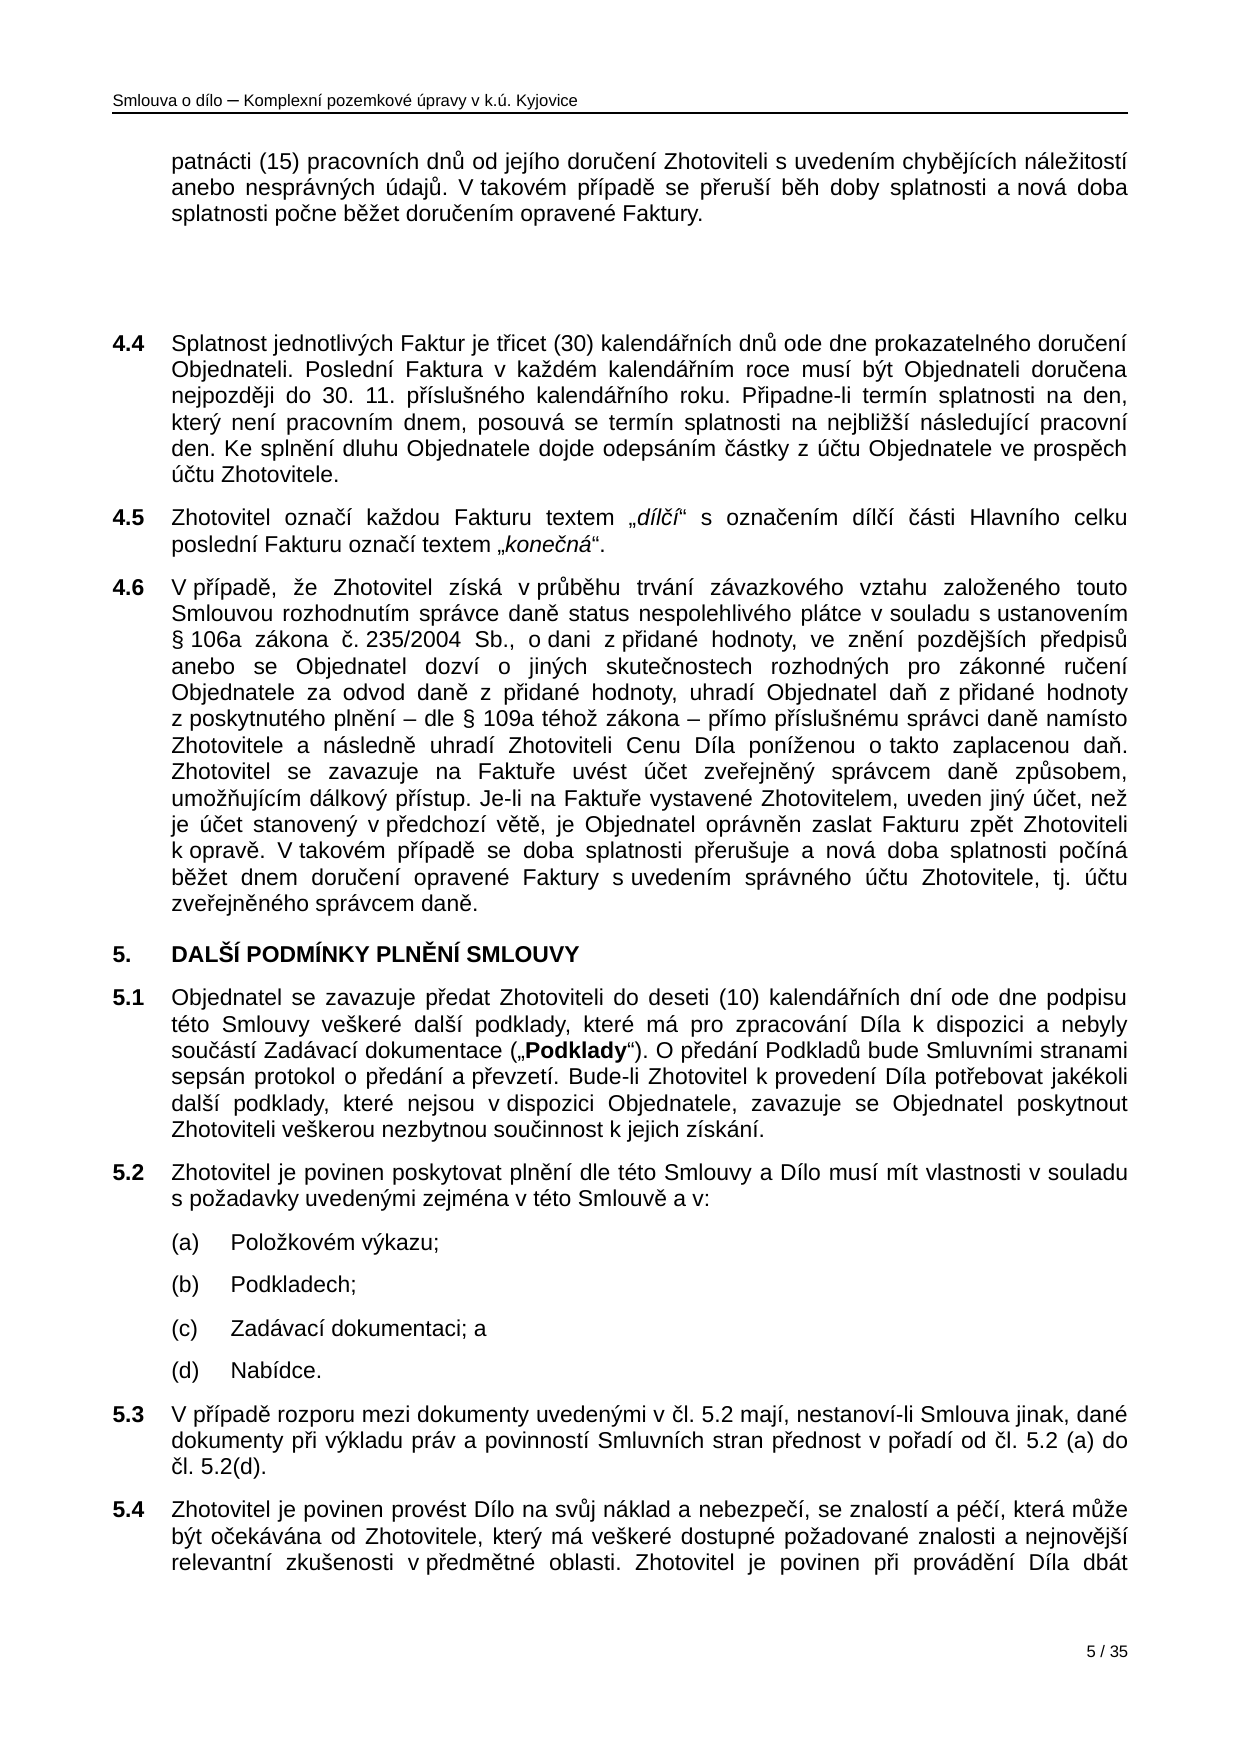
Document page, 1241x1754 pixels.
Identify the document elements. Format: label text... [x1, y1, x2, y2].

text Zhotovitel označí každou Fakturu textem „dílčí“ s označením dílčí části Hlavního celku poslední Fakturu označí textem „konečná“. [112, 504, 1128, 557]
text Další podmínky Plnění smlouvy [112, 941, 1128, 968]
text Zhotovitel je povinen poskytovat plnění dle této Smlouvy a Dílo musí mít vlastnosti v souladu s požadavky uvedenými zejména v této Smlouvě a v: [112, 1159, 1128, 1212]
list Zadávací dokumentaci; a [171, 1314, 1128, 1341]
text Splatnost jednotlivých Faktur je třicet (30) kalendářních dnů ode dne prokazatelného doručení Objednateli. Poslední Faktura v každém kalendářním roce musí být Objednateli doručena nejpozději do 30. 11. příslušného kalendářního roku. Připadne-li termín splatnosti na den, který není pracovním dnem, posouvá se termín splatnosti na nejbližší následující pracovní den. Ke splnění dluhu Objednatele dojde odepsáním částky z účtu Objednatele ve prospěch účtu Zhotovitele. [112, 329, 1128, 488]
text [112, 1496, 1128, 1575]
list Podkladech; [171, 1271, 1128, 1298]
text V případě, že Zhotovitel získá v průběhu trvání závazkového vztahu založeného touto Smlouvou rozhodnutím správce daně status nespolehlivého plátce v souladu s ustanovením § 106a zákona č. 235/2004 Sb., o dani z přidané hodnoty, ve znění pozdějších předpisů anebo se Objednatel dozví o jiných skutečnostech rozhodných pro zákonné ručení Objednatele za odvod daně z přidané hodnoty, uhradí Objednatel daň z přidané hodnoty z poskytnutého plnění – dle § 109a téhož zákona – přímo příslušnému správci daně namísto Zhotovitele a následně uhradí Zhotoviteli Cenu Díla poníženou o takto zaplacenou daň. Zhotovitel se zavazuje na Faktuře uvést účet zveřejněný správcem daně způsobem, umožňujícím dálkový přístup. Je-li na Faktuře vystavené Zhotovitelem, uveden jiný účet, než je účet stanovený v předchozí větě, je Objednatel oprávněn zaslat Fakturu zpět Zhotoviteli k opravě. V takovém případě se doba splatnosti přerušuje a nová doba splatnosti počíná běžet dnem doručení opravené Faktury s uvedením správného účtu Zhotovitele, tj. účtu zveřejněného správcem daně. [112, 574, 1128, 916]
text Objednatel se zavazuje předat Zhotoviteli do deseti (10) kalendářních dní ode dne podpisu této Smlouvy veškeré další podklady, které má pro zpracování Díla k dispozici a nebyly součástí Zadávací dokumentace („Podklady“). O předání Podkladů bude Smluvními stranami sepsán protokol o předání a převzetí. Bude-li Zhotovitel k provedení Díla potřebovat jakékoli další podklady, které nejsou v dispozici Objednatele, zavazuje se Objednatel poskytnout Zhotoviteli veškerou nezbytnou součinnost k jejich získání. [112, 984, 1128, 1142]
text V případě rozporu mezi dokumenty uvedenými v čl. 5.2 mají, nestanoví-li Smlouva jinak, dané dokumenty při výkladu práv a povinností Smluvních stran přednost v pořadí od čl. 5.2 (a) do čl. 5.2(d). [112, 1401, 1128, 1479]
list Nabídce. [171, 1357, 1128, 1384]
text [112, 148, 1128, 227]
list Položkovém výkazu; [171, 1228, 1128, 1255]
